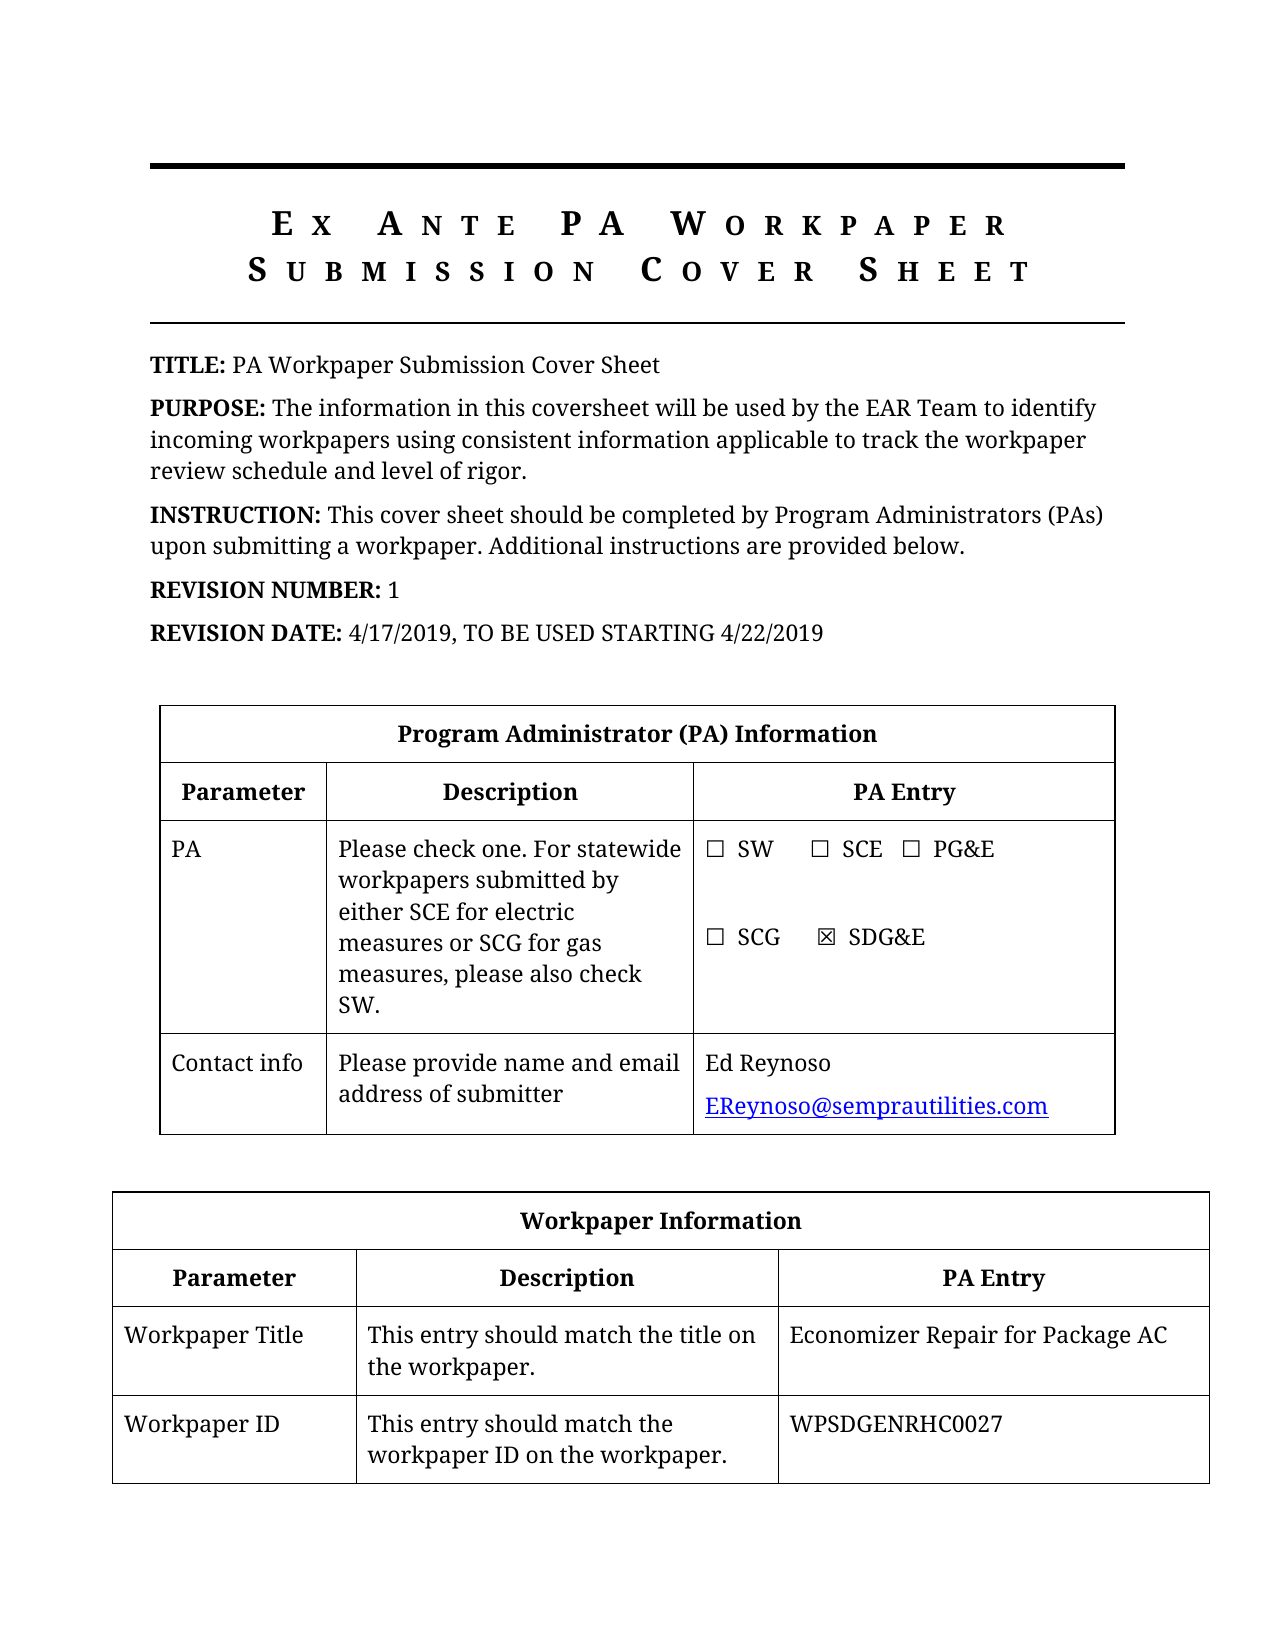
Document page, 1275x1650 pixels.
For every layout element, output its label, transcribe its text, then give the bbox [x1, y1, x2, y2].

table_cell Economizer Repair for Package AC [779, 1307, 1209, 1394]
table_cell SW SCE PG&E SCG SDG&E [694, 821, 1114, 1033]
table_cell Parameter [161, 763, 326, 819]
table_header Program Administrator (PA) Information [161, 706, 1114, 762]
table_cell Contact info [161, 1034, 326, 1134]
table_cell This entry should match the title on the workpaper. [357, 1307, 778, 1394]
text INSTRUCTION: This cover sheet should be completed by Program Administrators (PAs) upon submitting a workpaper. Additional instructions are provided below. [150, 499, 1125, 561]
text REVISION DATE: 4/17/2019, to be used starting 4/22/2019 [150, 617, 1125, 649]
table_cell PA [161, 821, 326, 1033]
table_cell This entry should match the workpaper ID on the workpaper. [357, 1396, 778, 1483]
table_cell PA Entry [694, 763, 1114, 819]
table_header Workpaper Information [113, 1193, 1209, 1249]
table_cell Please check one. For statewide workpapers submitted by either SCE for electric measures or SCG for gas measures, please also check SW. [327, 821, 693, 1033]
table_cell Workpaper Title [113, 1307, 356, 1394]
table_cell Parameter [113, 1250, 356, 1306]
text REVISION NUMBER: 1 [150, 574, 1125, 605]
text Purpose: The information in this coversheet will be used by the EAR Team to identify incoming workpapers using consistent information applicable to track the workpaper review schedule and level of rigor. [150, 392, 1125, 486]
table_cell Workpaper ID [113, 1396, 356, 1483]
table_cell Description [327, 763, 693, 819]
text Ex Ante PA Workpaper Submission Cover Sheet [150, 169, 1125, 322]
table_cell Description [357, 1250, 778, 1306]
table_cell Please provide name and email address of submitter [327, 1034, 693, 1134]
text Title: PA Workpaper Submission Cover Sheet [150, 349, 1125, 380]
table_cell WPSDGENRHC0027 [779, 1396, 1209, 1483]
table_cell Ed Reynoso EReynoso@semprautilities.com [694, 1034, 1114, 1134]
table_cell PA Entry [779, 1250, 1209, 1306]
